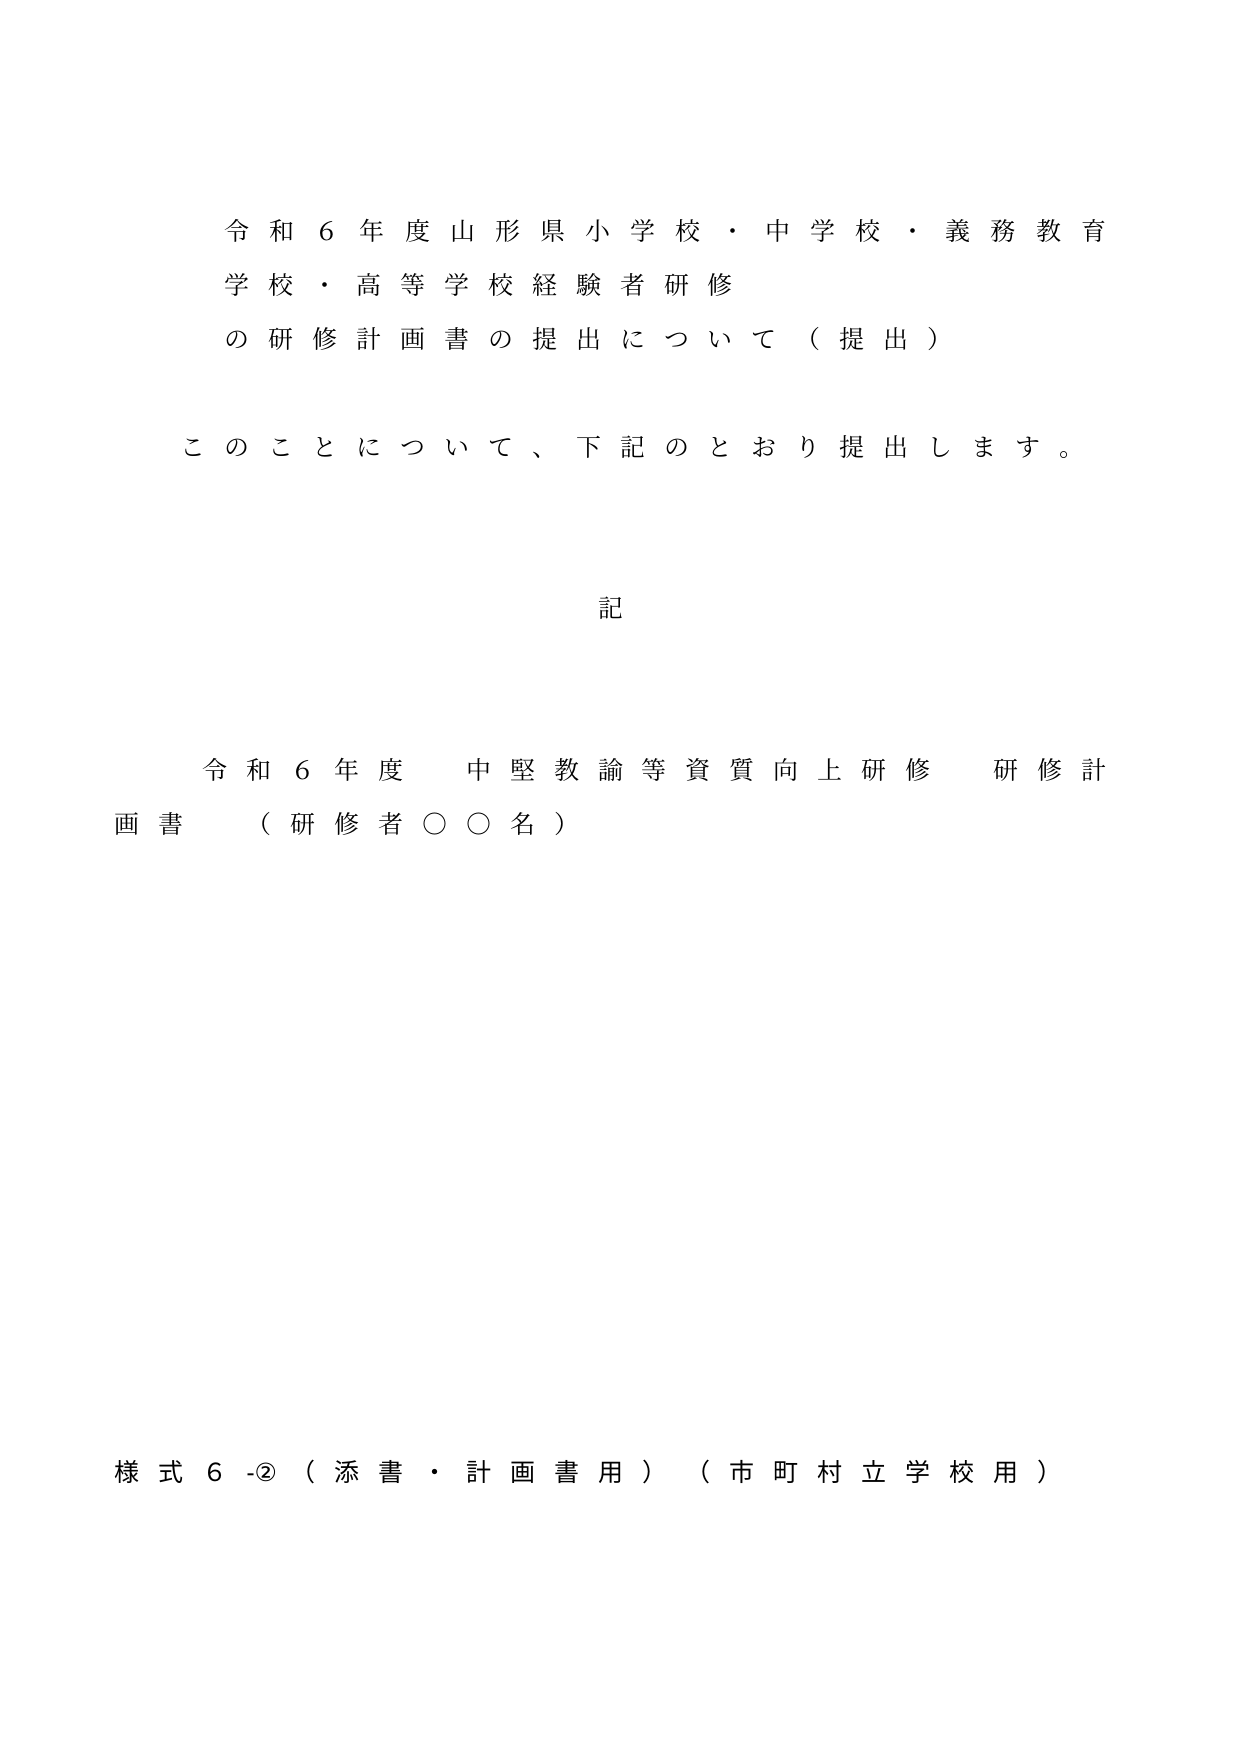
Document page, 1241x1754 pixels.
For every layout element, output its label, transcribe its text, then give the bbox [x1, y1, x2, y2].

subtitle 記 [114, 580, 1126, 634]
text このことについて、下記のとおり提出します。 [114, 418, 1126, 472]
subtitle 令和６年度 中堅教諭等資質向上研修 研修計画書 （研修者○○名） [114, 742, 1126, 850]
text 令和６年度山形県小学校・中学校・義務教育学校・高等学校経験者研修 [215, 202, 1126, 310]
text の研修計画書の提出について（提出） [215, 310, 1126, 364]
text 様式６-②（添書・計画書用）（市町村立学校用） [114, 1443, 1126, 1497]
